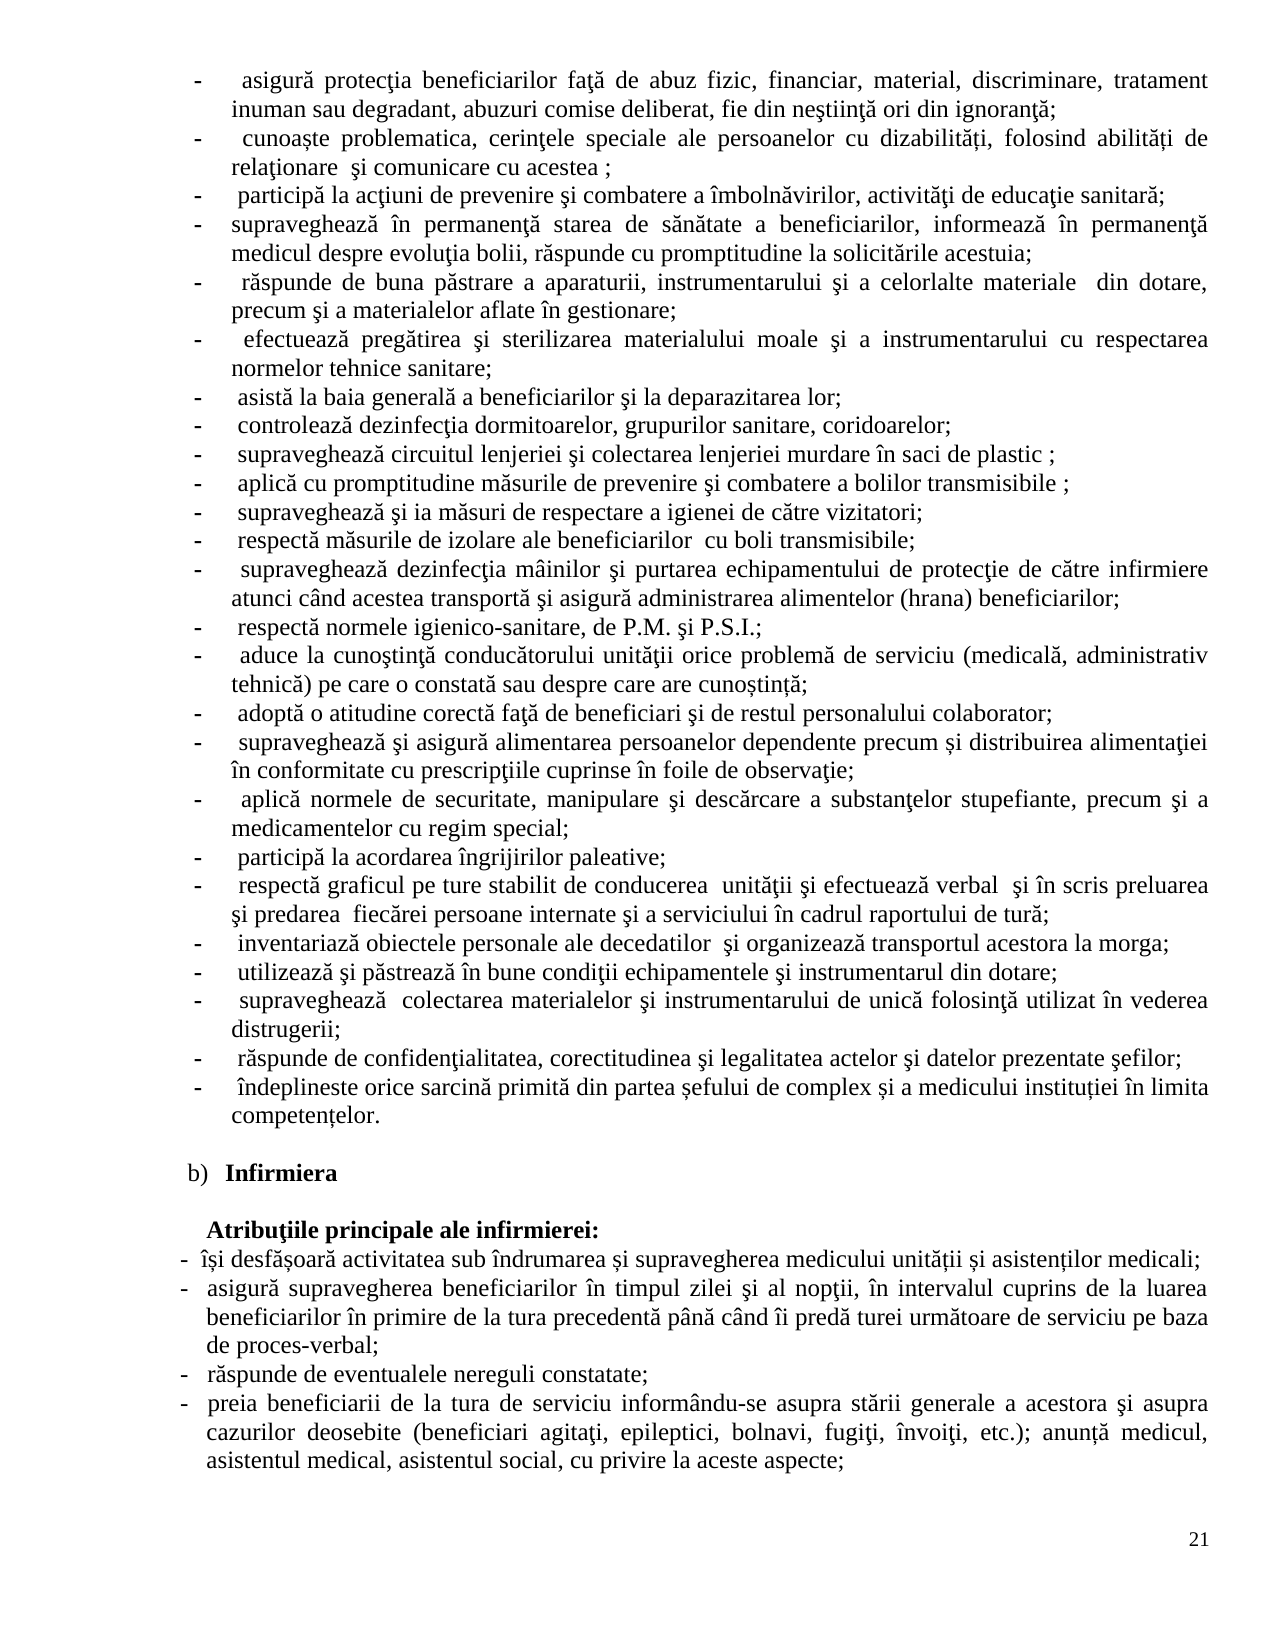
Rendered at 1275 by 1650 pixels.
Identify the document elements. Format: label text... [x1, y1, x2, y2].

list respectă normele igienico-sanitare, de P.M. şi P.S.I.; [194, 612, 1209, 641]
text - răspunde de eventualele nereguli constatate; [180, 1359, 1209, 1388]
list controlează dezinfecţia dormitoarelor, grupurilor sanitare, coridoarelor; [194, 411, 1209, 439]
list răspunde de buna păstrare a aparaturii, instrumentarului şi a celorlalte materiale din dotare, precum şi a materialelor aflate în gestionare; [194, 267, 1209, 324]
text - preia beneficiarii de la tura de serviciu informându-se asupra stării generale a acestora şi asupra cazurilor deosebite (beneficiari agitaţi, epileptici, bolnavi, fugiţi, învoiţi, etc.); anunță medicul, asistentul medical, asistentul social, cu privire la aceste aspecte; [180, 1388, 1209, 1474]
list aduce la cunoştinţă conducătorului unităţii orice problemă de serviciu (medicală, administrativ tehnică) pe care o constată sau despre care are cunoștință; [194, 641, 1209, 698]
list aplică cu promptitudine măsurile de prevenire şi combatere a bolilor transmisibile ; [194, 468, 1209, 497]
list supraveghează dezinfecţia mâinilor şi purtarea echipamentului de protecţie de către infirmiere atunci când acestea transportă şi asigură administrarea alimentelor (hrana) beneficiarilor; [194, 554, 1209, 612]
list respectă graficul pe ture stabilit de conducerea unităţii şi efectuează verbal şi în scris preluarea şi predarea fiecărei persoane internate şi a serviciului în cadrul raportului de tură; [194, 871, 1209, 928]
list supraveghează şi ia măsuri de respectare a igienei de către vizitatori; [194, 497, 1209, 526]
list supraveghează circuitul lenjeriei şi colectarea lenjeriei murdare în saci de plastic ; [194, 439, 1209, 468]
list participă la acordarea îngrijirilor paleative; [194, 842, 1209, 871]
text Atribuţiile principale ale infirmierei: [187, 1216, 1209, 1244]
list utilizează şi păstrează în bune condiţii echipamentele şi instrumentarul din dotare; [194, 957, 1209, 986]
list inventariază obiectele personale ale decedatilor şi organizează transportul acestora la morga; [194, 928, 1209, 957]
text - își desfășoară activitatea sub îndrumarea și supravegherea medicului unității și asistenților medicali; [180, 1244, 1209, 1273]
list participă la acţiuni de prevenire şi combatere a îmbolnăvirilor, activităţi de educaţie sanitară; [194, 181, 1209, 209]
list îndeplineste orice sarcină primită din partea șefului de complex și a medicului instituției în limita competențelor. [194, 1072, 1209, 1129]
list adoptă o atitudine corectă faţă de beneficiari şi de restul personalului colaborator; [194, 698, 1209, 727]
list supraveghează colectarea materialelor şi instrumentarului de unică folosinţă utilizat în vederea distrugerii; [194, 986, 1209, 1043]
list aplică normele de securitate, manipulare şi descărcare a substanţelor stupefiante, precum şi a medicamentelor cu regim special; [194, 784, 1209, 842]
list cunoaște problematica, cerinţele speciale ale persoanelor cu dizabilități, folosind abilități de relaţionare şi comunicare cu acestea ; [194, 123, 1209, 181]
list efectuează pregătirea şi sterilizarea materialului moale şi a instrumentarului cu respectarea normelor tehnice sanitare; [194, 324, 1209, 382]
list asistă la baia generală a beneficiarilor şi la deparazitarea lor; [194, 382, 1209, 411]
list răspunde de confidenţialitatea, corectitudinea şi legalitatea actelor şi datelor prezentate şefilor; [194, 1043, 1209, 1072]
list asigură protecţia beneficiarilor faţă de abuz fizic, financiar, material, discriminare, tratament inuman sau degradant, abuzuri comise deliberat, fie din neştiinţă ori din ignoranţă; [194, 66, 1209, 123]
list supraveghează şi asigură alimentarea persoanelor dependente precum și distribuirea alimentaţiei în conformitate cu prescripţiile cuprinse în foile de observaţie; [194, 727, 1209, 784]
text - asigură supravegherea beneficiarilor în timpul zilei şi al nopţii, în intervalul cuprins de la luarea beneficiarilor în primire de la tura precedentă până când îi predă turei următoare de serviciu pe baza de proces-verbal; [180, 1273, 1209, 1359]
list Infirmiera [187, 1158, 1209, 1187]
list respectă măsurile de izolare ale beneficiarilor cu boli transmisibile; [194, 526, 1209, 554]
list supraveghează în permanenţă starea de sănătate a beneficiarilor, informează în permanenţă medicul despre evoluţia bolii, răspunde cu promptitudine la solicitările acestuia; [194, 209, 1209, 267]
